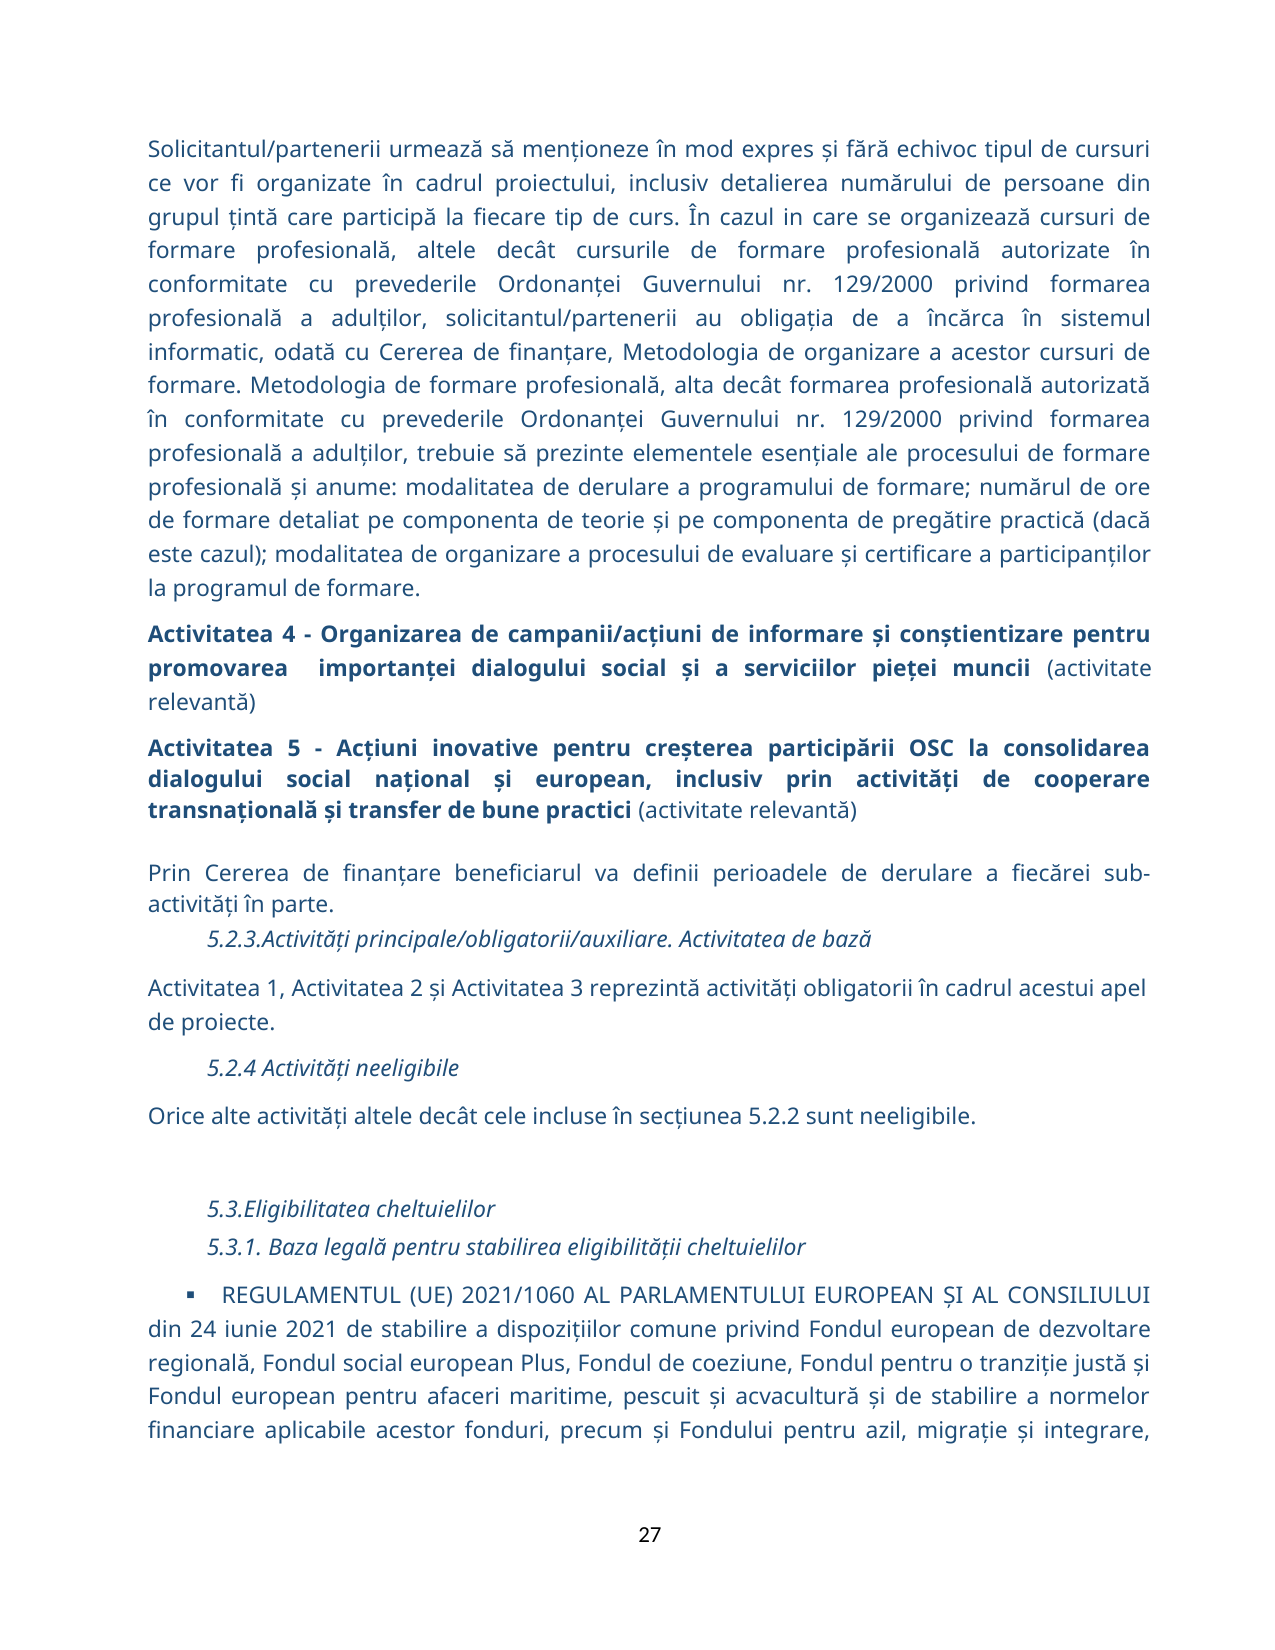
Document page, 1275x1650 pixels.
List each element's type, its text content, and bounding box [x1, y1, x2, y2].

subtitle 5.3.1. Baza legală pentru stabilirea eligibilității cheltuielilor [207, 1231, 1152, 1262]
text Activitatea 4 - Organizarea de campanii/acțiuni de informare și conștientizare pentru promovarea importanței dialogului social și a serviciilor pieței muncii (activitate relevantă) [148, 618, 1152, 717]
text Activitatea 1, Activitatea 2 și Activitatea 3 reprezintă activități obligatorii în cadrul acestui apel de proiecte. [148, 972, 1152, 1037]
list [148, 1279, 1152, 1445]
text Prin Cererea de finanțare beneficiarul va definii perioadele de derulare a fiecărei sub-activități în parte. [148, 857, 1152, 919]
text Solicitantul/partenerii urmează să menționeze în mod expres și fără echivoc tipul de cursuri ce vor fi organizate în cadrul proiectului, inclusiv detalierea numărului de persoane din grupul țintă care participă la fiecare tip de curs. În cazul in care se organizează cursuri de formare profesională, altele decât cursurile de formare profesională autorizate în conformitate cu prevederile Ordonanței Guvernului nr. 129/2000 privind formarea profesională a adulților, solicitantul/partenerii au obligația de a încărca în sistemul informatic, odată cu Cererea de finanțare, Metodologia de organizare a acestor cursuri de formare. Metodologia de formare profesională, alta decât formarea profesională autorizată în conformitate cu prevederile Ordonanței Guvernului nr. 129/2000 privind formarea profesională a adulților, trebuie să prezinte elementele esențiale ale procesului de formare profesională și anume: modalitatea de derulare a programului de formare; numărul de ore de formare detaliat pe componenta de teorie și pe componenta de pregătire practică (dacă este cazul); modalitatea de organizare a procesului de evaluare și certificare a participanților la programul de formare. [148, 133, 1152, 603]
subtitle 5.3.Eligibilitatea cheltuielilor [207, 1193, 1152, 1224]
text Activitatea 5 - Acțiuni inovative pentru creșterea participării OSC la consolidarea dialogului social național și european, inclusiv prin activități de cooperare transnațională și transfer de bune practici (activitate relevantă) [148, 732, 1152, 825]
subtitle 5.2.3.Activități principale/obligatorii/auxiliare. Activitatea de bază [207, 923, 1152, 954]
text Orice alte activități altele decât cele incluse în secțiunea 5.2.2 sunt neeligibile. [148, 1100, 1152, 1131]
subtitle 5.2.4 Activități neeligibile [207, 1052, 1152, 1083]
